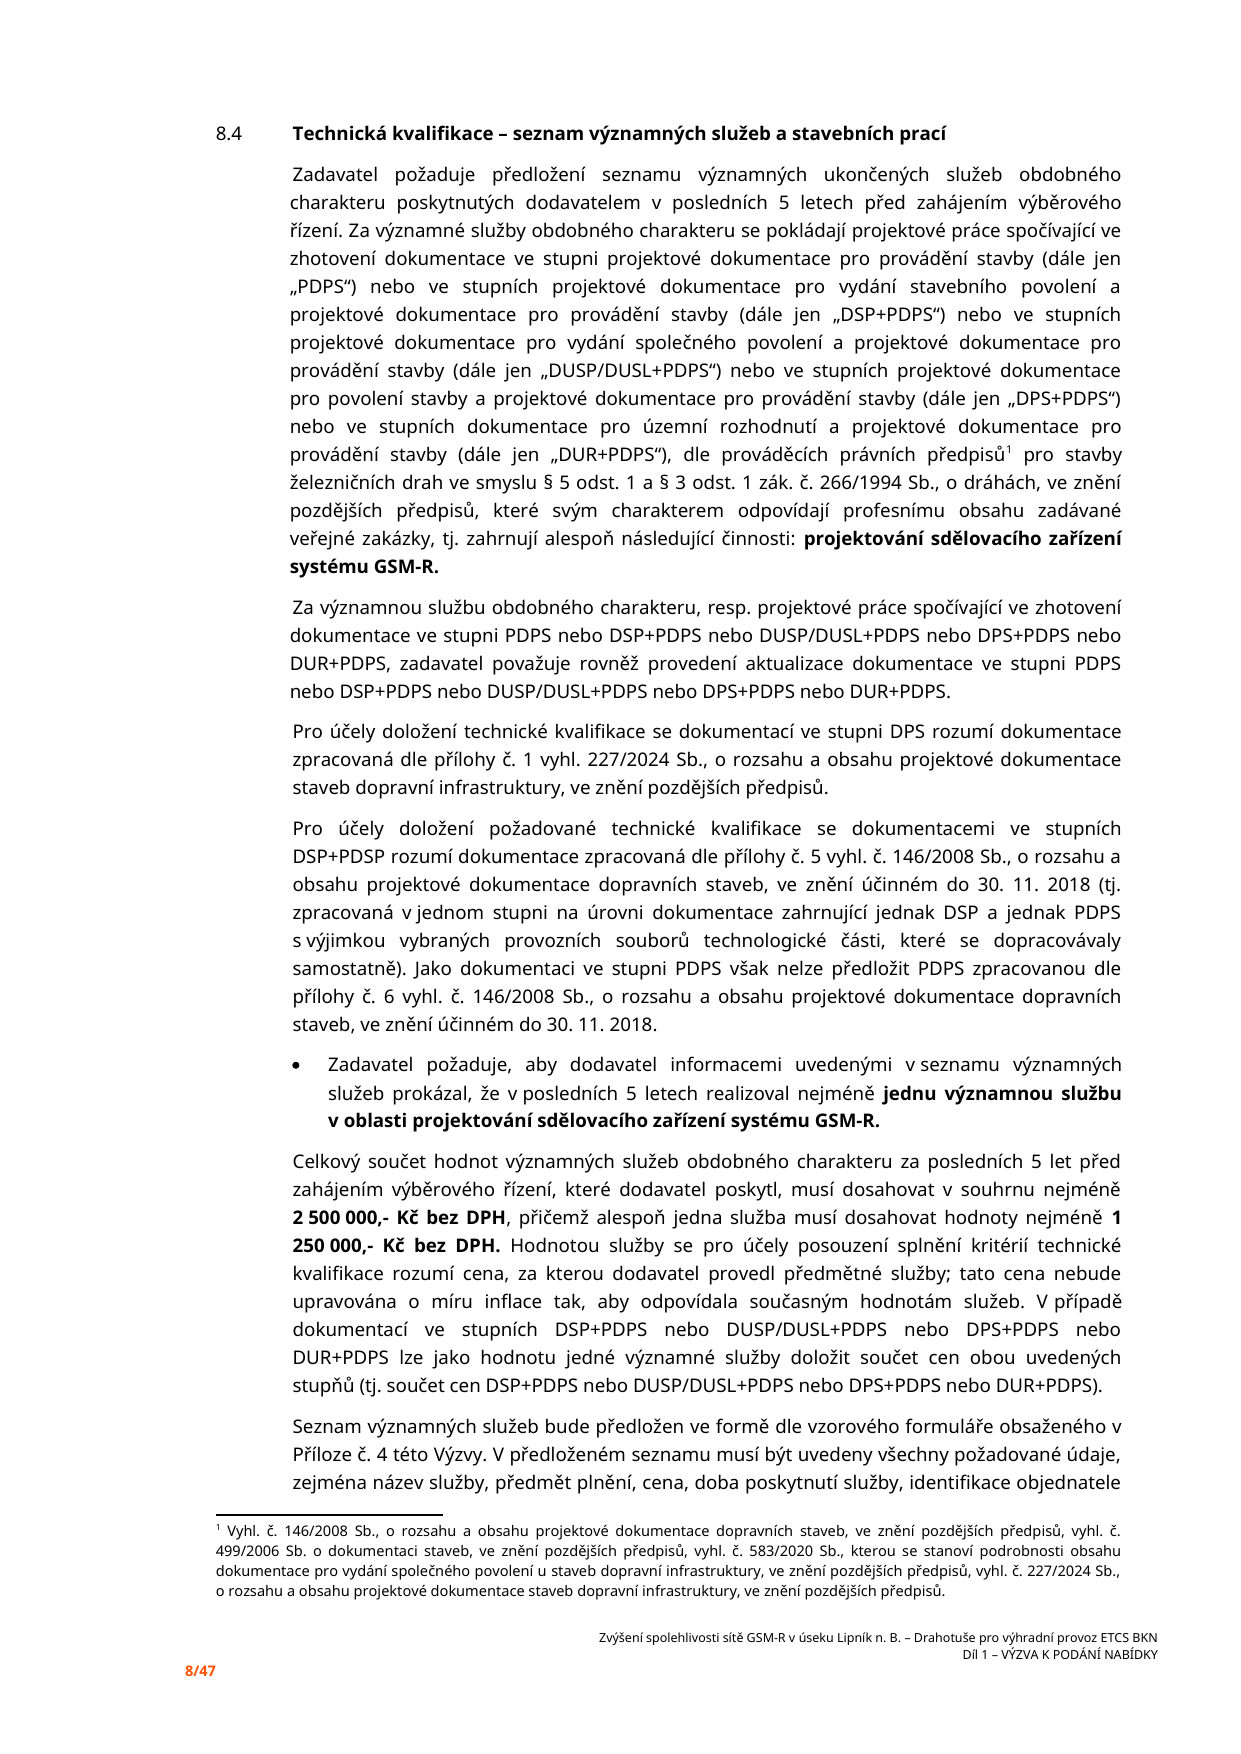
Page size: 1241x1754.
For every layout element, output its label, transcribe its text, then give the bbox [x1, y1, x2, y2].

text Zadavatel požaduje, aby dodavatel informacemi uvedenými v seznamu významných služeb prokázal, že v posledních 5 letech realizoval nejméně jednu významnou službu v oblasti projektování sdělovacího zařízení systému GSM-R. [292, 1052, 1122, 1133]
text Pro účely doložení technické kvalifikace se dokumentací ve stupni DPS rozumí dokumentace zpracovaná dle přílohy č. 1 vyhl. 227/2024 Sb., o rozsahu a obsahu projektové dokumentace staveb dopravní infrastruktury, ve znění pozdějších předpisů. [292, 718, 1122, 800]
list Za významnou službu obdobného charakteru, resp. projektové práce spočívající ve zhotovení dokumentace ve stupni PDPS nebo DSP+PDPS nebo DUSP/DUSL+PDPS nebo DPS+PDPS nebo DUR+PDPS, zadavatel považuje rovněž provedení aktualizace dokumentace ve stupni PDPS nebo DSP+PDPS nebo DUSP/DUSL+PDPS nebo DPS+PDPS nebo DUR+PDPS. [289, 594, 1122, 703]
text Celkový součet hodnot významných služeb obdobného charakteru za posledních 5 let před zahájením výběrového řízení, které dodavatel poskytl, musí dosahovat v souhrnu nejméně 2 500 000,- Kč bez DPH, přičemž alespoň jedna služba musí dosahovat hodnoty nejméně 1 250 000,- Kč bez DPH. Hodnotou služby se pro účely posouzení splnění kritérií technické kvalifikace rozumí cena, za kterou dodavatel provedl předmětné služby; tato cena nebude upravována o míru inflace tak, aby odpovídala současným hodnotám služeb. V případě dokumentací ve stupních DSP+PDPS nebo DUSP/DUSL+PDPS nebo DPS+PDPS nebo DUR+PDPS lze jako hodnotu jedné významné služby doložit součet cen obou uvedených stupňů (tj. součet cen DSP+PDPS nebo DUSP/DUSL+PDPS nebo DPS+PDPS nebo DUR+PDPS). [292, 1148, 1122, 1398]
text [292, 1413, 1122, 1494]
list Zadavatel požaduje předložení seznamu významných ukončených služeb obdobného charakteru poskytnutých dodavatelem v posledních 5 letech před zahájením výběrového řízení. Za významné služby obdobného charakteru se pokládají projektové práce spočívající ve zhotovení dokumentace ve stupni projektové dokumentace pro provádění stavby (dále jen „PDPS“) nebo ve stupních projektové dokumentace pro vydání stavebního povolení a projektové dokumentace pro provádění stavby (dále jen „DSP+PDPS“) nebo ve stupních projektové dokumentace pro vydání společného povolení a projektové dokumentace pro provádění stavby (dále jen „DUSP/DUSL+PDPS“) nebo ve stupních projektové dokumentace pro povolení stavby a projektové dokumentace pro provádění stavby (dále jen „DPS+PDPS“) nebo ve stupních dokumentace pro územní rozhodnutí a projektové dokumentace pro provádění stavby (dále jen „DUR+PDPS“), dle prováděcích právních předpisů pro stavby železničních drah ve smyslu § 5 odst. 1 a § 3 odst. 1 zák. č. 266/1994 Sb., o dráhách, ve znění pozdějších předpisů, které svým charakterem odpovídají profesnímu obsahu zadávané veřejné zakázky, tj. zahrnují alespoň následující činnosti: projektování sdělovacího zařízení systému GSM-R. [289, 161, 1122, 579]
text Technická kvalifikace – seznam významných služeb a stavebních prací [216, 121, 1122, 146]
text Pro účely doložení požadované technické kvalifikace se dokumentacemi ve stupních DSP+PDSP rozumí dokumentace zpracovaná dle přílohy č. 5 vyhl. č. 146/2008 Sb., o rozsahu a obsahu projektové dokumentace dopravních staveb, ve znění účinném do 30. 11. 2018 (tj. zpracovaná v jednom stupni na úrovni dokumentace zahrnující jednak DSP a jednak PDPS s výjimkou vybraných provozních souborů technologické části, které se dopracovávaly samostatně). Jako dokumentaci ve stupni PDPS však nelze předložit PDPS zpracovanou dle přílohy č. 6 vyhl. č. 146/2008 Sb., o rozsahu a obsahu projektové dokumentace dopravních staveb, ve znění účinném do 30. 11. 2018. [292, 815, 1122, 1037]
